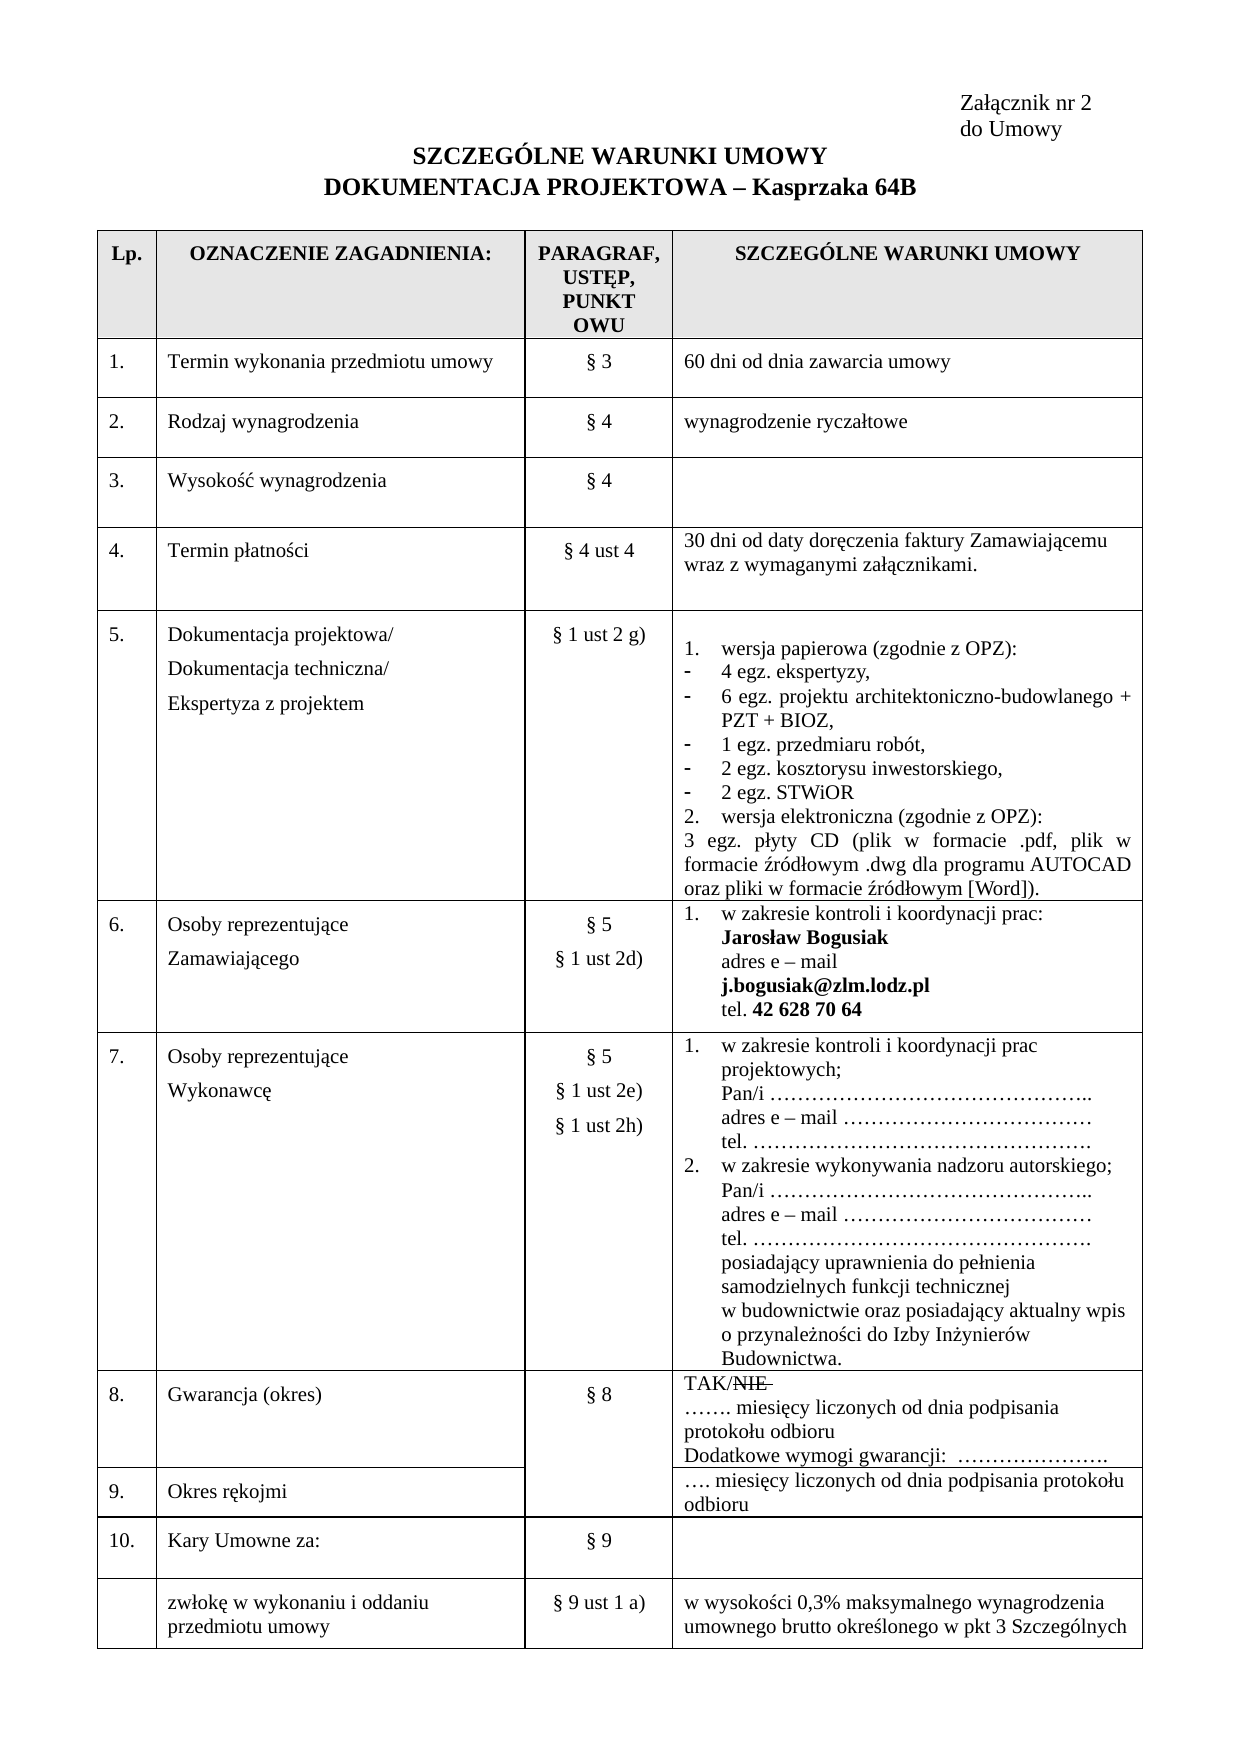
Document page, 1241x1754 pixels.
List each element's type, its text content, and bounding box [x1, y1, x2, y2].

table_cell Termin wykonania przedmiotu umowy [157, 339, 524, 397]
text SZCZEGÓLNE WARUNKI UMOWY [148, 141, 1093, 170]
table_cell [673, 458, 1142, 527]
table_cell 8. [98, 1371, 156, 1467]
table_header Lp. [98, 231, 156, 337]
table_cell [98, 339, 156, 397]
table_cell § 8 [526, 1371, 672, 1516]
table_cell 7. [98, 1033, 156, 1370]
table_cell § 4 [526, 458, 672, 527]
table_cell Gwarancja (okres) [157, 1371, 524, 1467]
table_cell wersja papierowa (zgodnie z OPZ): 4 egz. ekspertyzy, 6 egz. projektu architektoniczno-budowlanego + PZT + BIOZ, 1 egz. przedmiaru robót, 2 egz. kosztorysu inwestorskiego, 2 egz. STWiOR wersja elektroniczna (zgodnie z OPZ): 3 egz. płyty CD (plik w formacie .pdf, plik w formacie źródłowym .dwg dla programu AUTOCAD oraz pliki w formacie źródłowym [Word]). [673, 611, 1142, 900]
table_cell 10. [98, 1518, 156, 1578]
table_cell Dokumentacja projektowa/ Dokumentacja techniczna/ Ekspertyza z projektem [157, 611, 524, 900]
table_cell w zakresie kontroli i koordynacji prac projektowych; Pan/i ……………………………………….. adres e – mail ……………………………… tel. …………………………………………. w zakresie wykonywania nadzoru autorskiego; Pan/i ……………………………………….. adres e – mail ……………………………… tel. …………………………………………. posiadający uprawnienia do pełnienia samodzielnych funkcji technicznej w budownictwie oraz posiadający aktualny wpis o przynależności do Izby Inżynierów Budownictwa. [673, 1033, 1142, 1370]
table_cell § 1 ust 2 g) [526, 611, 672, 900]
table_cell [98, 901, 156, 1032]
table_cell 60 dni od dnia zawarcia umowy [673, 339, 1142, 397]
table_cell [98, 611, 156, 900]
table_cell § 3 [526, 339, 672, 397]
table_cell 9. [98, 1468, 156, 1516]
table_cell [98, 528, 156, 610]
table_cell Osoby reprezentujące Wykonawcę [157, 1033, 524, 1370]
table_cell [98, 1579, 156, 1648]
table_cell § 9 [526, 1518, 672, 1578]
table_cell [673, 1579, 1142, 1648]
table_cell § 9 ust 1 a) [526, 1579, 672, 1648]
table_header PARAGRAF, USTĘP, PUNKT OWU [526, 231, 672, 337]
table_cell Rodzaj wynagrodzenia [157, 398, 524, 457]
table_header OZNACZENIE ZAGADNIENIA: [157, 231, 524, 337]
table_header SZCZEGÓLNE WARUNKI UMOWY [673, 231, 1142, 337]
table_cell § 4 ust 4 [526, 528, 672, 610]
table_cell 30 dni od daty doręczenia faktury Zamawiającemu wraz z wymaganymi załącznikami. [673, 528, 1142, 610]
text do Umowy [960, 115, 1093, 141]
table_cell …. miesięcy liczonych od dnia podpisania protokołu odbioru [673, 1468, 1142, 1516]
table_cell Wysokość wynagrodzenia [157, 458, 524, 527]
table_cell TAK/NIE ……. miesięcy liczonych od dnia podpisania protokołu odbioru Dodatkowe wymogi gwarancji: …………………. [673, 1371, 1142, 1467]
table_cell [673, 1518, 1142, 1578]
table_cell § 5 § 1 ust 2d) [526, 901, 672, 1032]
table_cell § 5 § 1 ust 2e) § 1 ust 2h) [526, 1033, 672, 1370]
table_cell § 4 [526, 398, 672, 457]
table_cell [98, 458, 156, 527]
text Załącznik nr 2 [960, 89, 1093, 115]
table_cell w zakresie kontroli i koordynacji prac: Jarosław Bogusiak adres e – mail j.bogusiak@zlm.lodz.pl tel. 42 628 70 64 [673, 901, 1142, 1032]
table_cell wynagrodzenie ryczałtowe [673, 398, 1142, 457]
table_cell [157, 1579, 524, 1648]
text DOKUMENTACJA PROJEKTOWA – Kasprzaka 64B [148, 172, 1093, 201]
table_cell Kary Umowne za: [157, 1518, 524, 1578]
table_cell [98, 398, 156, 457]
table_cell Termin płatności [157, 528, 524, 610]
table_cell Okres rękojmi [157, 1468, 524, 1516]
table_cell Osoby reprezentujące Zamawiającego [157, 901, 524, 1032]
